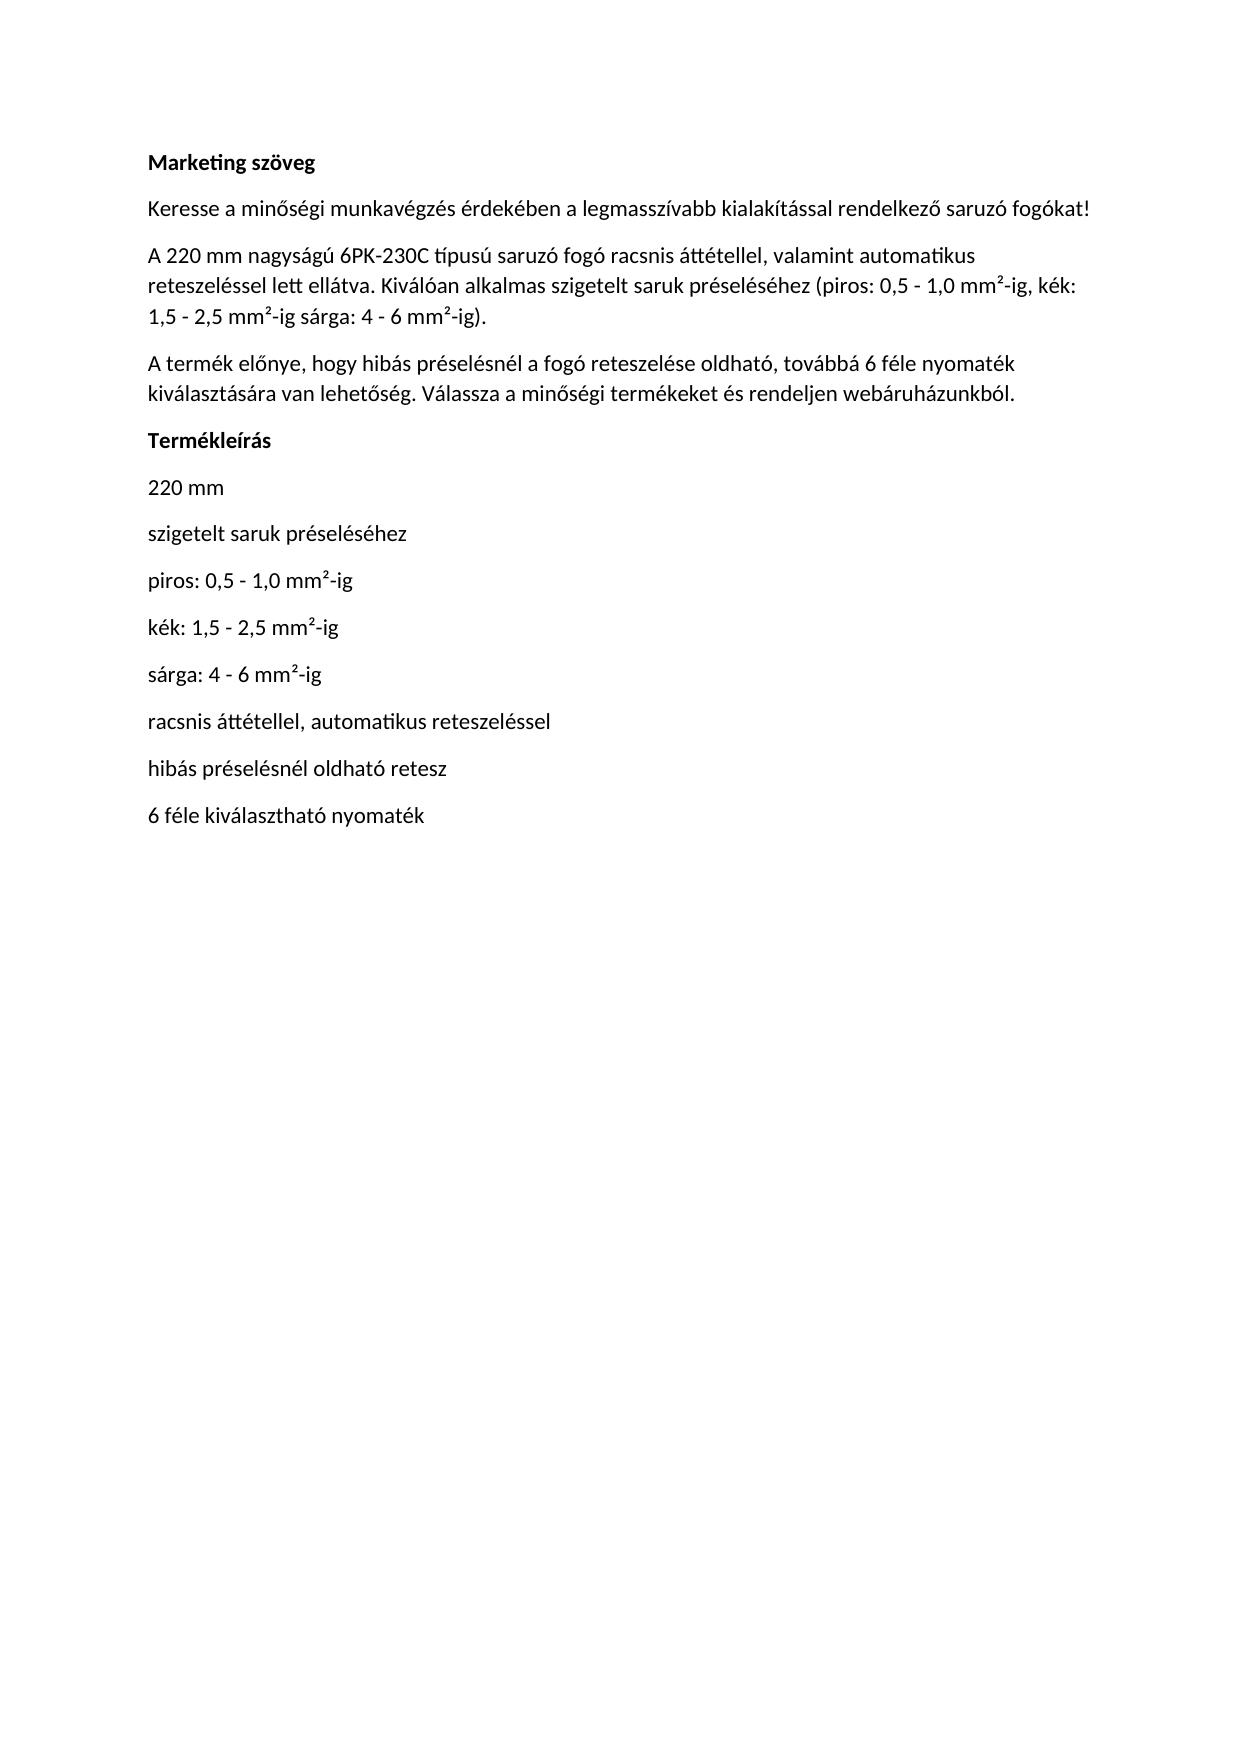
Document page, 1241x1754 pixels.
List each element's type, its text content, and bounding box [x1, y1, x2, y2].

text hibás préselésnél oldható retesz [148, 754, 1093, 782]
text Keresse a minőségi munkavégzés érdekében a legmasszívabb kialakítással rendelkező saruzó fogókat! [148, 194, 1093, 222]
text Termékleírás [148, 426, 1093, 454]
text szigetelt saruk préseléséhez [148, 519, 1093, 547]
text 6 féle kiválasztható nyomaték [148, 801, 1093, 829]
text sárga: 4 - 6 mm²-ig [148, 660, 1093, 688]
text piros: 0,5 - 1,0 mm²-ig [148, 566, 1093, 594]
text A 220 mm nagyságú 6PK-230C típusú saruzó fogó racsnis áttétellel, valamint automatikus reteszeléssel lett ellátva. Kiválóan alkalmas szigetelt saruk préseléséhez (piros: 0,5 - 1,0 mm²-ig, kék: 1,5 - 2,5 mm²-ig sárga: 4 - 6 mm²-ig). [148, 241, 1093, 330]
text 220 mm [148, 473, 1093, 501]
text A termék előnye, hogy hibás préselésnél a fogó reteszelése oldható, továbbá 6 féle nyomaték kiválasztására van lehetőség. Válassza a minőségi termékeket és rendeljen webáruházunkból. [148, 349, 1093, 407]
text kék: 1,5 - 2,5 mm²-ig [148, 613, 1093, 641]
text racsnis áttétellel, automatikus reteszeléssel [148, 707, 1093, 735]
text Marketing szöveg [148, 148, 1093, 176]
